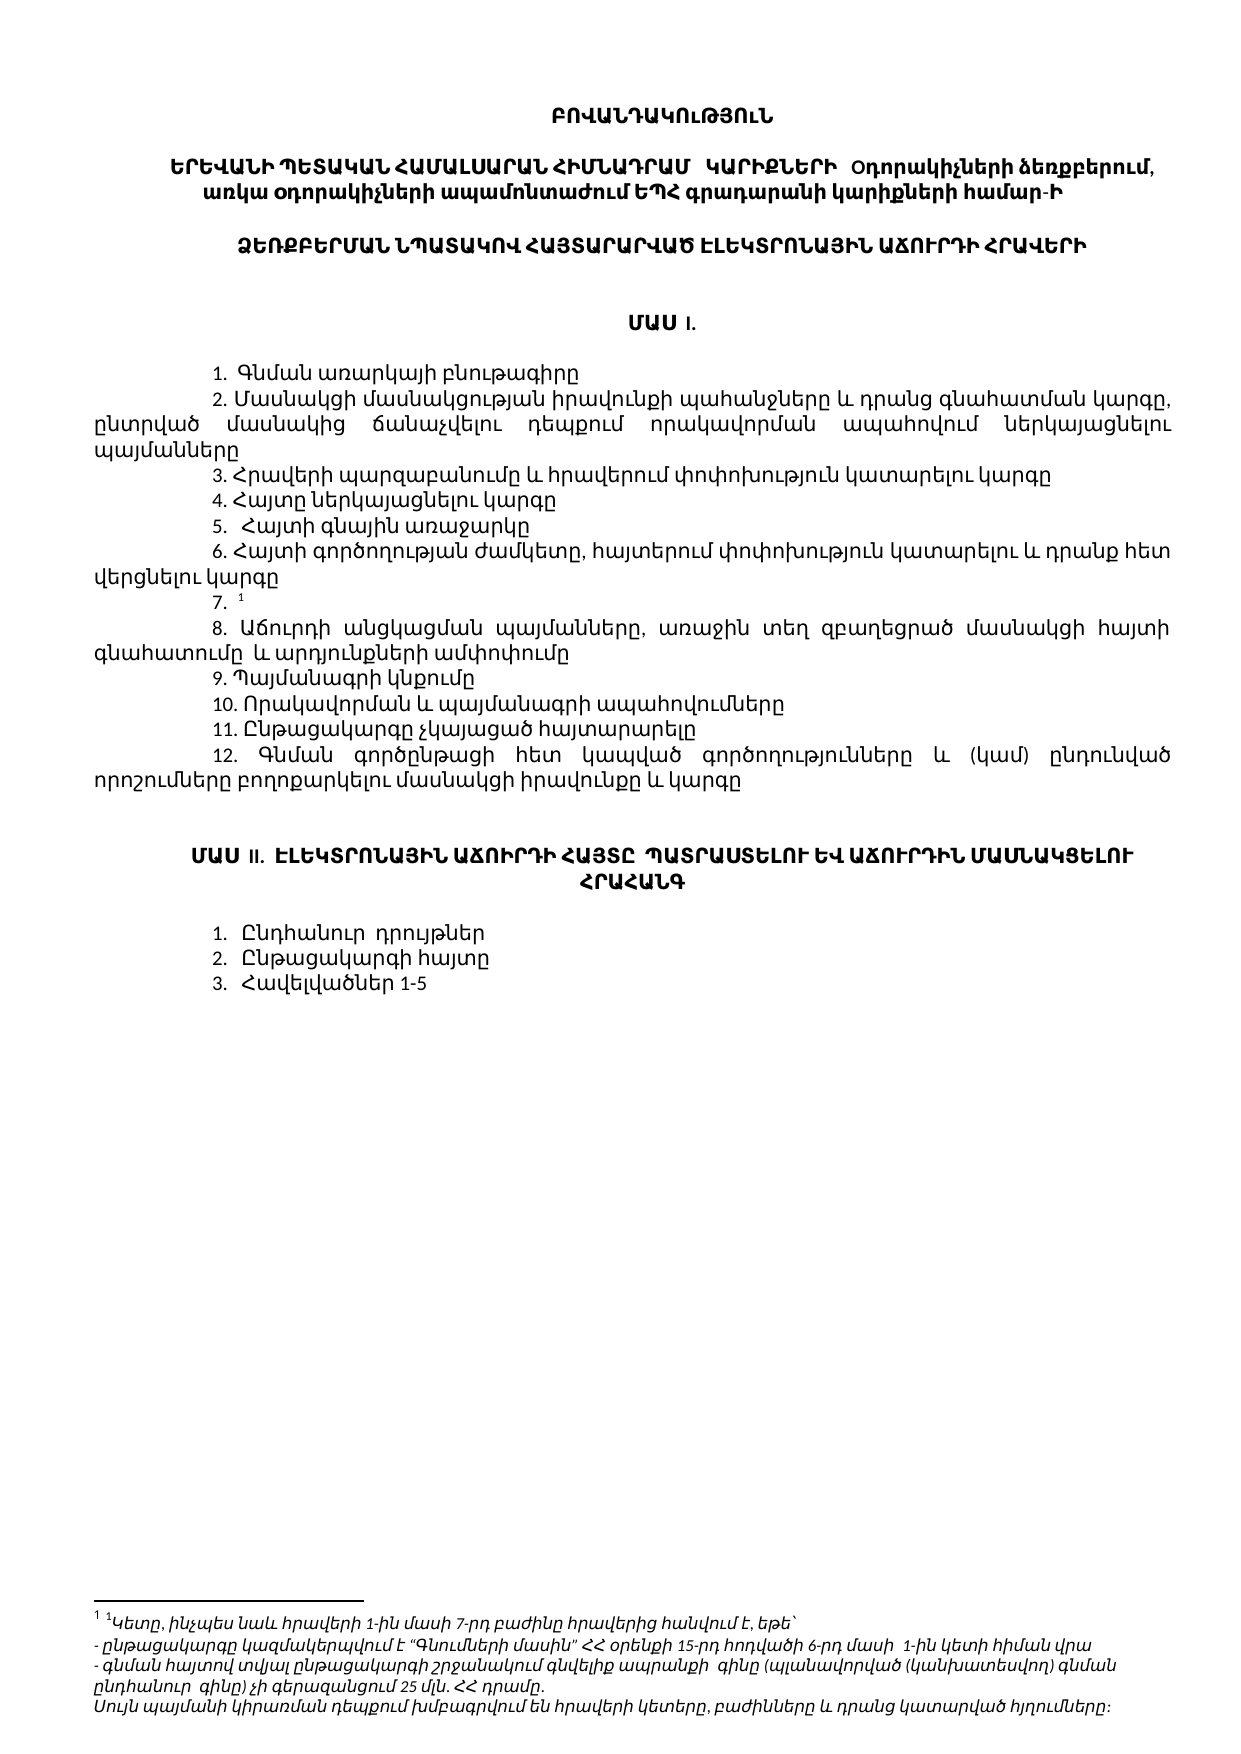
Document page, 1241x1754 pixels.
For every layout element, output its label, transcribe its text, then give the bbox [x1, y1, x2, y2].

text 6. Հայտի գործողության ժամկետը, հայտերում փոփոխություն կատարելու և դրանք հետ վերցնելու կարգը [94, 538, 1171, 589]
text 3. Հավելվածներ 1-5 [94, 971, 1171, 996]
text 9. Պայմանագրի կնքումը [94, 666, 1171, 691]
text 1. Գնման առարկայի բնութագիրը [94, 361, 1171, 386]
text 1. Ընդհանուր դրույթներ [94, 920, 1171, 945]
text 3. Հրավերի պարզաբանումը և հրավերում փոփոխություն կատարելու կարգը [94, 462, 1171, 488]
text ԵՐԵՎԱՆԻ ՊԵՏԱԿԱՆ ՀԱՄԱԼՍԱՐԱՆ ՀԻՄՆԱԴՐԱՄ ԿԱՐԻՔՆԵՐԻ Oդորակիչների ձեռքբերում, առկա օդորակիչների ապամոնտաժում ԵՊՀ գրադարանի կարիքների համար-Ի [94, 154, 1171, 205]
text ՄԱՍ I. [94, 310, 1171, 335]
text 11. Ընթացակարգը չկայացած հայտարարելը [94, 716, 1171, 742]
text 5. Հայտի գնային առաջարկը [94, 513, 1171, 538]
text ԲՈՎԱՆԴԱԿՈւԹՅՈւՆ [94, 103, 1171, 128]
text 2. Մասնակցի մասնակցության իրավունքի պահանջները և դրանց գնահատման կարգը, ընտրված մասնակից ճանաչվելու դեպքում որակավորման ապահովում ներկայացնելու պայմանները [94, 386, 1171, 462]
text 4. Հայտը ներկայացնելու կարգը [94, 488, 1171, 513]
text 7. 1 [94, 589, 1171, 615]
text 2. Ընթացակարգի հայտը [94, 945, 1171, 971]
text 10. Որակավորման և պայմանագրի ապահովումները [94, 691, 1171, 716]
text ՁԵՌՔԲԵՐՄԱՆ ՆՊԱՏԱԿՈՎ ՀԱՅՏԱՐԱՐՎԱԾ ԷԼԵԿՏՐՈՆԱՅԻՆ ԱՃՈՒՐԴԻ ՀՐԱՎԵՐԻ [94, 233, 1171, 259]
text 8. Աճուրդի անցկացման պայմանները, առաջին տեղ զբաղեցրած մասնակցի հայտի գնահատումը և արդյունքների ամփոփումը [94, 615, 1171, 666]
text 12. Գնման գործընթացի հետ կապված գործողությունները և (կամ) ընդունված որոշումները բողոքարկելու մասնակցի իրավունքը և կարգը [94, 742, 1171, 793]
text ՄԱՍ II. ԷԼԵԿՏՐՈՆԱՅԻՆ ԱՃՈԻՐԴԻ ՀԱՅՏԸ ՊԱՏՐԱՍՏԵԼՈՒ ԵՎ ԱՃՈՒՐԴԻՆ ՄԱՍՆԱԿՑԵԼՈՒ ՀՐԱՀԱՆԳ [94, 843, 1171, 894]
